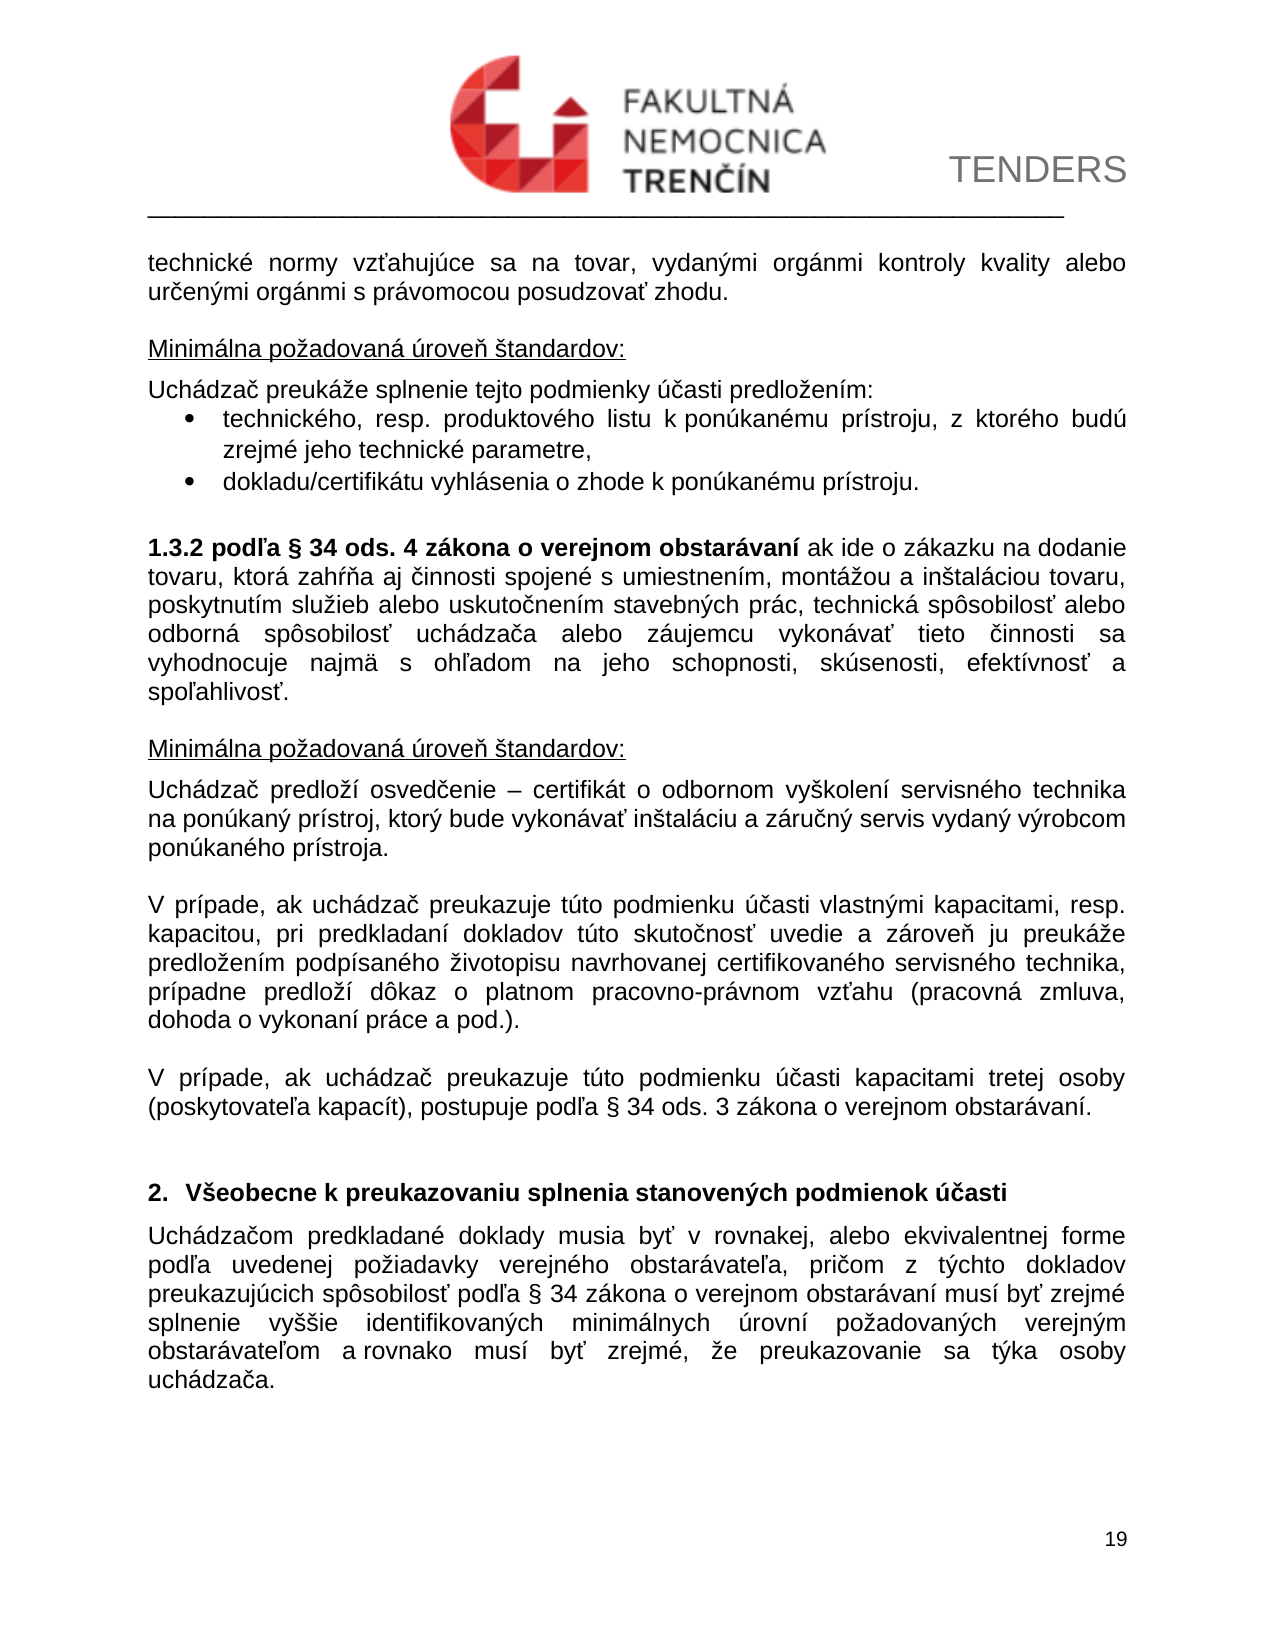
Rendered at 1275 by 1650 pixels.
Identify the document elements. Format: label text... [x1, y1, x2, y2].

text Minimálna požadovaná úroveň štandardov: [148, 334, 1127, 363]
list Všeobecne k preukazovaniu splnenia stanovených podmienok účasti [148, 1178, 1127, 1207]
text V prípade, ak uchádzač preukazuje túto podmienku účasti kapacitami tretej osoby (poskytovateľa kapacít), postupuje podľa § 34 ods. 3 zákona o verejnom obstarávaní. [148, 1063, 1127, 1120]
list technického, resp. produktového listu k ponúkanému prístroju, z ktorého budú zrejmé jeho technické parametre, [185, 404, 1127, 464]
text V prípade, ak uchádzač preukazuje túto podmienku účasti vlastnými kapacitami, resp. kapacitou, pri predkladaní dokladov túto skutočnosť uvedie a zároveň ju preukáže predložením podpísaného životopisu navrhovanej certifikovaného servisného technika, prípadne predloží dôkaz o platnom pracovno-právnom vzťahu (pracovná zmluva, dohoda o vykonaní práce a pod.). [148, 890, 1127, 1034]
text Minimálna požadovaná úroveň štandardov: [148, 734, 1127, 763]
picture [446, 37, 834, 215]
text 1.3.2 podľa § 34 ods. 4 zákona o verejnom obstarávaní ak ide o zákazku na dodanie tovaru, ktorá zahŕňa aj činnosti spojené s umiestnením, montážou a inštaláciou tovaru, poskytnutím služieb alebo uskutočnením stavebných prác, technická spôsobilosť alebo odborná spôsobilosť uchádzača alebo záujemcu vykonávať tieto činnosti sa vyhodnocuje najmä s ohľadom na jeho schopnosti, skúsenosti, efektívnosť a spoľahlivosť. [148, 533, 1127, 705]
text Uchádzač preukáže splnenie tejto podmienky účasti predložením: [148, 376, 1127, 404]
text Uchádzačom predkladané doklady musia byť v rovnakej, alebo ekvivalentnej forme podľa uvedenej požiadavky verejného obstarávateľa, pričom z týchto dokladov preukazujúcich spôsobilosť podľa § 34 zákona o verejnom obstarávaní musí byť zrejmé splnenie vyššie identifikovaných minimálnych úrovní požadovaných verejným obstarávateľom a rovnako musí byť zrejmé, že preukazovanie sa týka osoby uchádzača. [148, 1221, 1127, 1394]
text Uchádzač predloží osvedčenie – certifikát o odbornom vyškolení servisného technika na ponúkaný prístroj, ktorý bude vykonávať inštaláciu a záručný servis vydaný výrobcom ponúkaného prístroja. [148, 775, 1127, 862]
list dokladu/certifikátu vyhlásenia o zhode k ponúkanému prístroju. [185, 466, 1127, 495]
